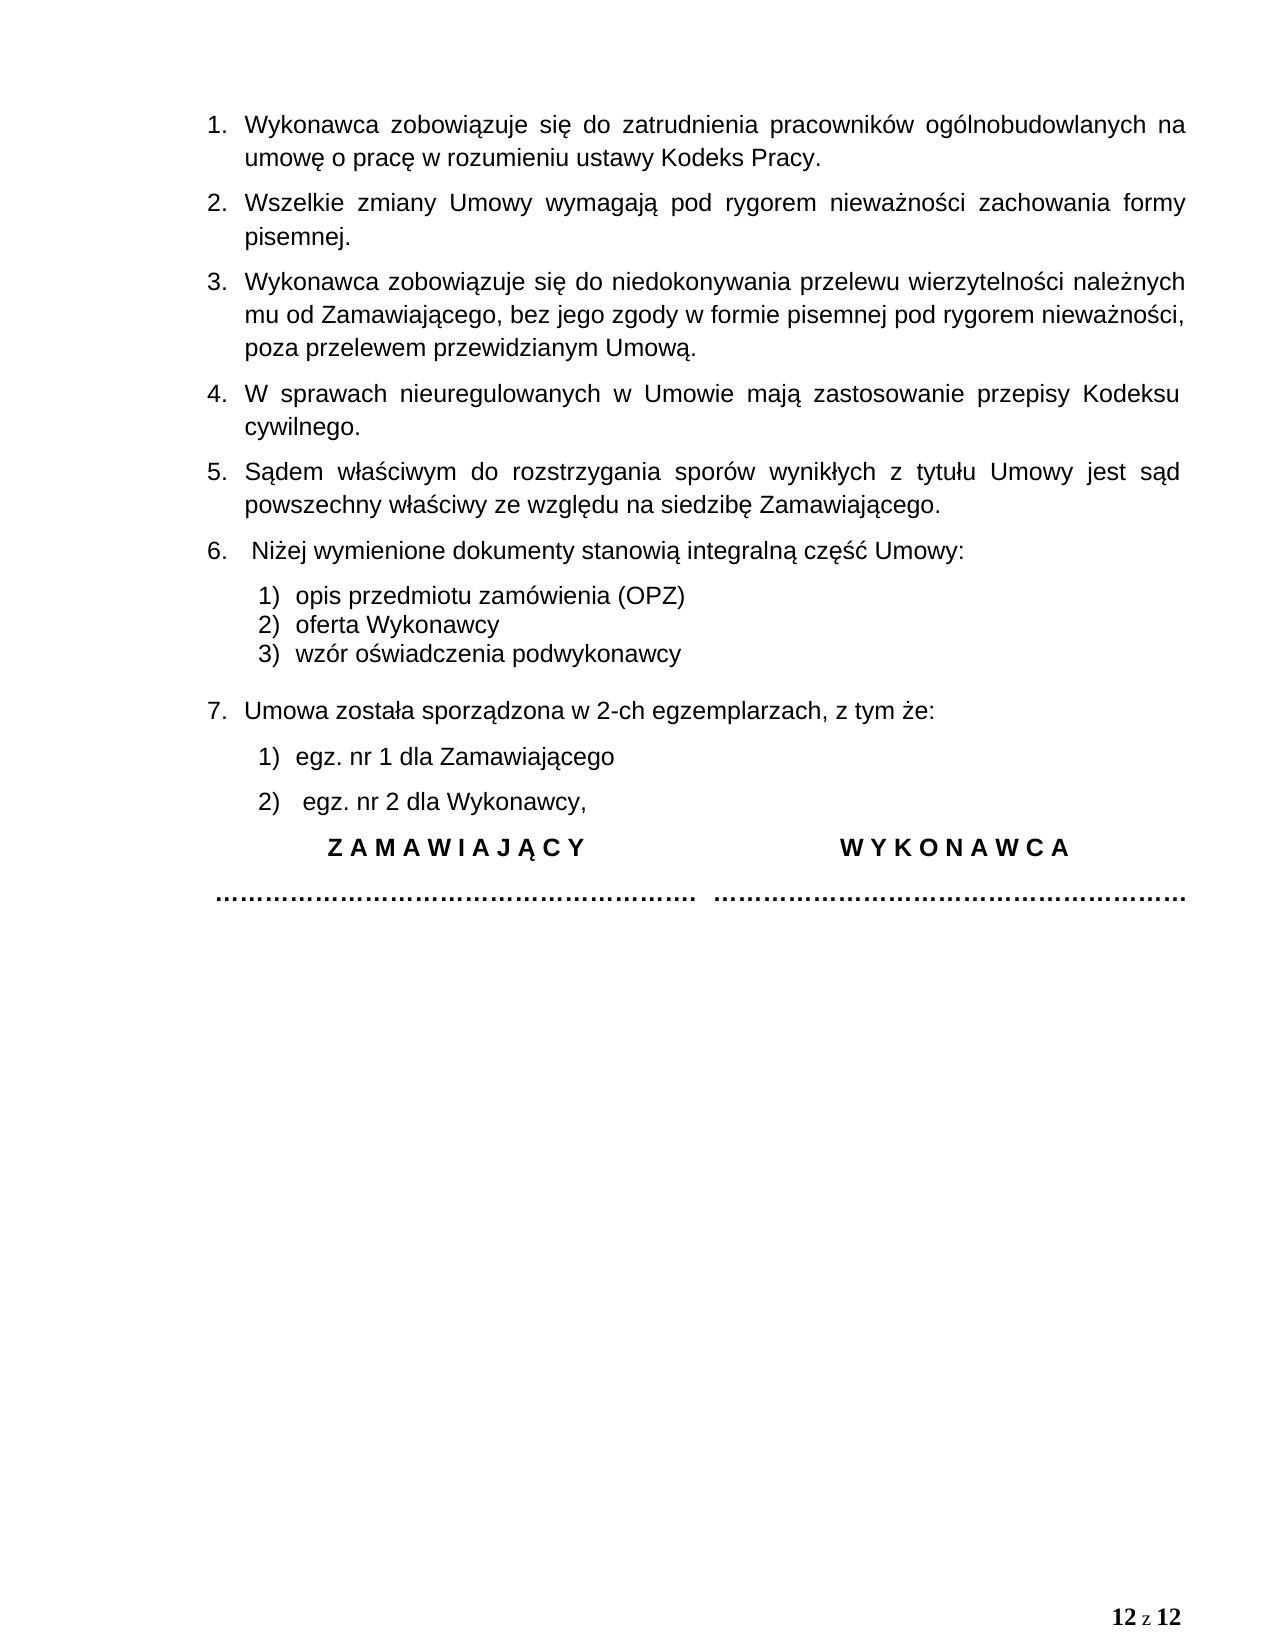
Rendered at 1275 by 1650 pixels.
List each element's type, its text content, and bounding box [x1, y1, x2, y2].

list Sądem właściwym do rozstrzygania sporów wynikłych z tytułu Umowy jest sąd powszechny właściwy ze względu na siedzibę Zamawiającego. [207, 457, 1181, 519]
list opis przedmiotu zamówienia (OPZ) [258, 581, 1181, 610]
table_cell ………………………………………………… [705, 878, 1203, 924]
list egz. nr 1 dla Zamawiającego [258, 742, 1181, 770]
list wzór oświadczenia podwykonawcy [258, 639, 1181, 667]
list egz. nr 2 dla Wykonawcy, [258, 787, 1181, 816]
list Umowa została sporządzona w 2-ch egzemplarzach, z tym że: [207, 696, 1181, 725]
list Wykonawca zobowiązuje się do zatrudnienia pracowników ogólnobudowlanych na umowę o pracę w rozumieniu ustawy Kodeks Pracy. [207, 110, 1187, 172]
table_header z a m a w i a j ą c y [207, 833, 705, 878]
list Niżej wymienione dokumenty stanowią integralną część Umowy: [207, 536, 1181, 564]
list Wykonawca zobowiązuje się do niedokonywania przelewu wierzytelności należnych mu od Zamawiającego, bez jego zgody w formie pisemnej pod rygorem nieważności, poza przelewem przewidzianym Umową. [207, 267, 1187, 362]
list oferta Wykonawcy [258, 610, 1181, 639]
table_header w y k o n a w c a [705, 833, 1203, 878]
table_cell …………………………………………………. [207, 878, 705, 924]
list Wszelkie zmiany Umowy wymagają pod rygorem nieważności zachowania formy pisemnej. [207, 188, 1187, 250]
list W sprawach nieuregulowanych w Umowie mają zastosowanie przepisy Kodeksu cywilnego. [207, 378, 1181, 440]
